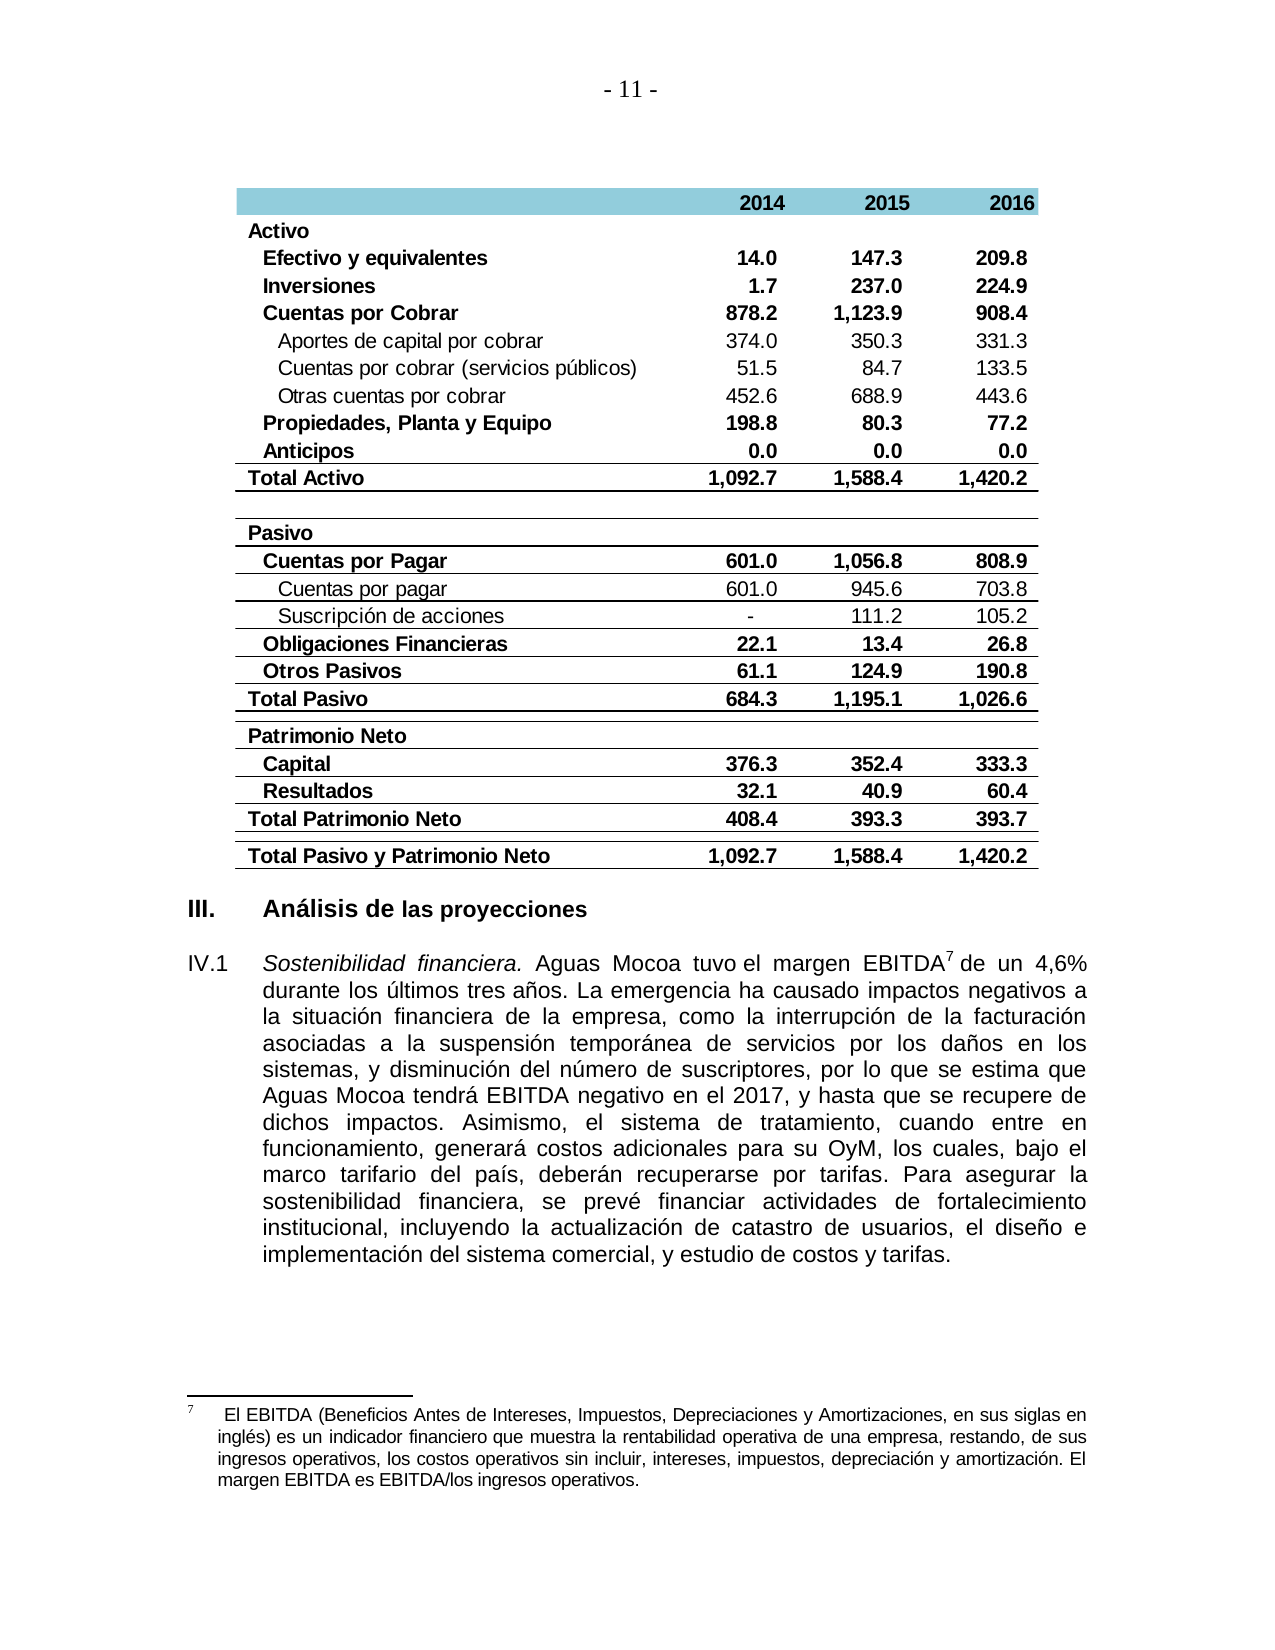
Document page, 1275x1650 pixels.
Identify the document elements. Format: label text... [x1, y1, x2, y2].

subtitle III. Análisis de las proyecciones [187, 894, 1087, 923]
text Sostenibilidad financiera. Aguas Mocoa tuvo el margen EBITDA de un 4,6% durante los últimos tres años. La emergencia ha causado impactos negativos a la situación financiera de la empresa, como la interrupción de la facturación asociadas a la suspensión temporánea de servicios por los daños en los sistemas, y disminución del número de suscriptores, por lo que se estima que Aguas Mocoa tendrá EBITDA negativo en el 2017, y hasta que se recupere de dichos impactos. Asimismo, el sistema de tratamiento, cuando entre en funcionamiento, generará costos adicionales para su OyM, los cuales, bajo el marco tarifario del país, deberán recuperarse por tarifas. Para asegurar la sostenibilidad financiera, se prevé financiar actividades de fortalecimiento institucional, incluyendo la actualización de catastro de usuarios, el diseño e implementación del sistema comercial, y estudio de costos y tarifas. [187, 948, 1087, 1267]
